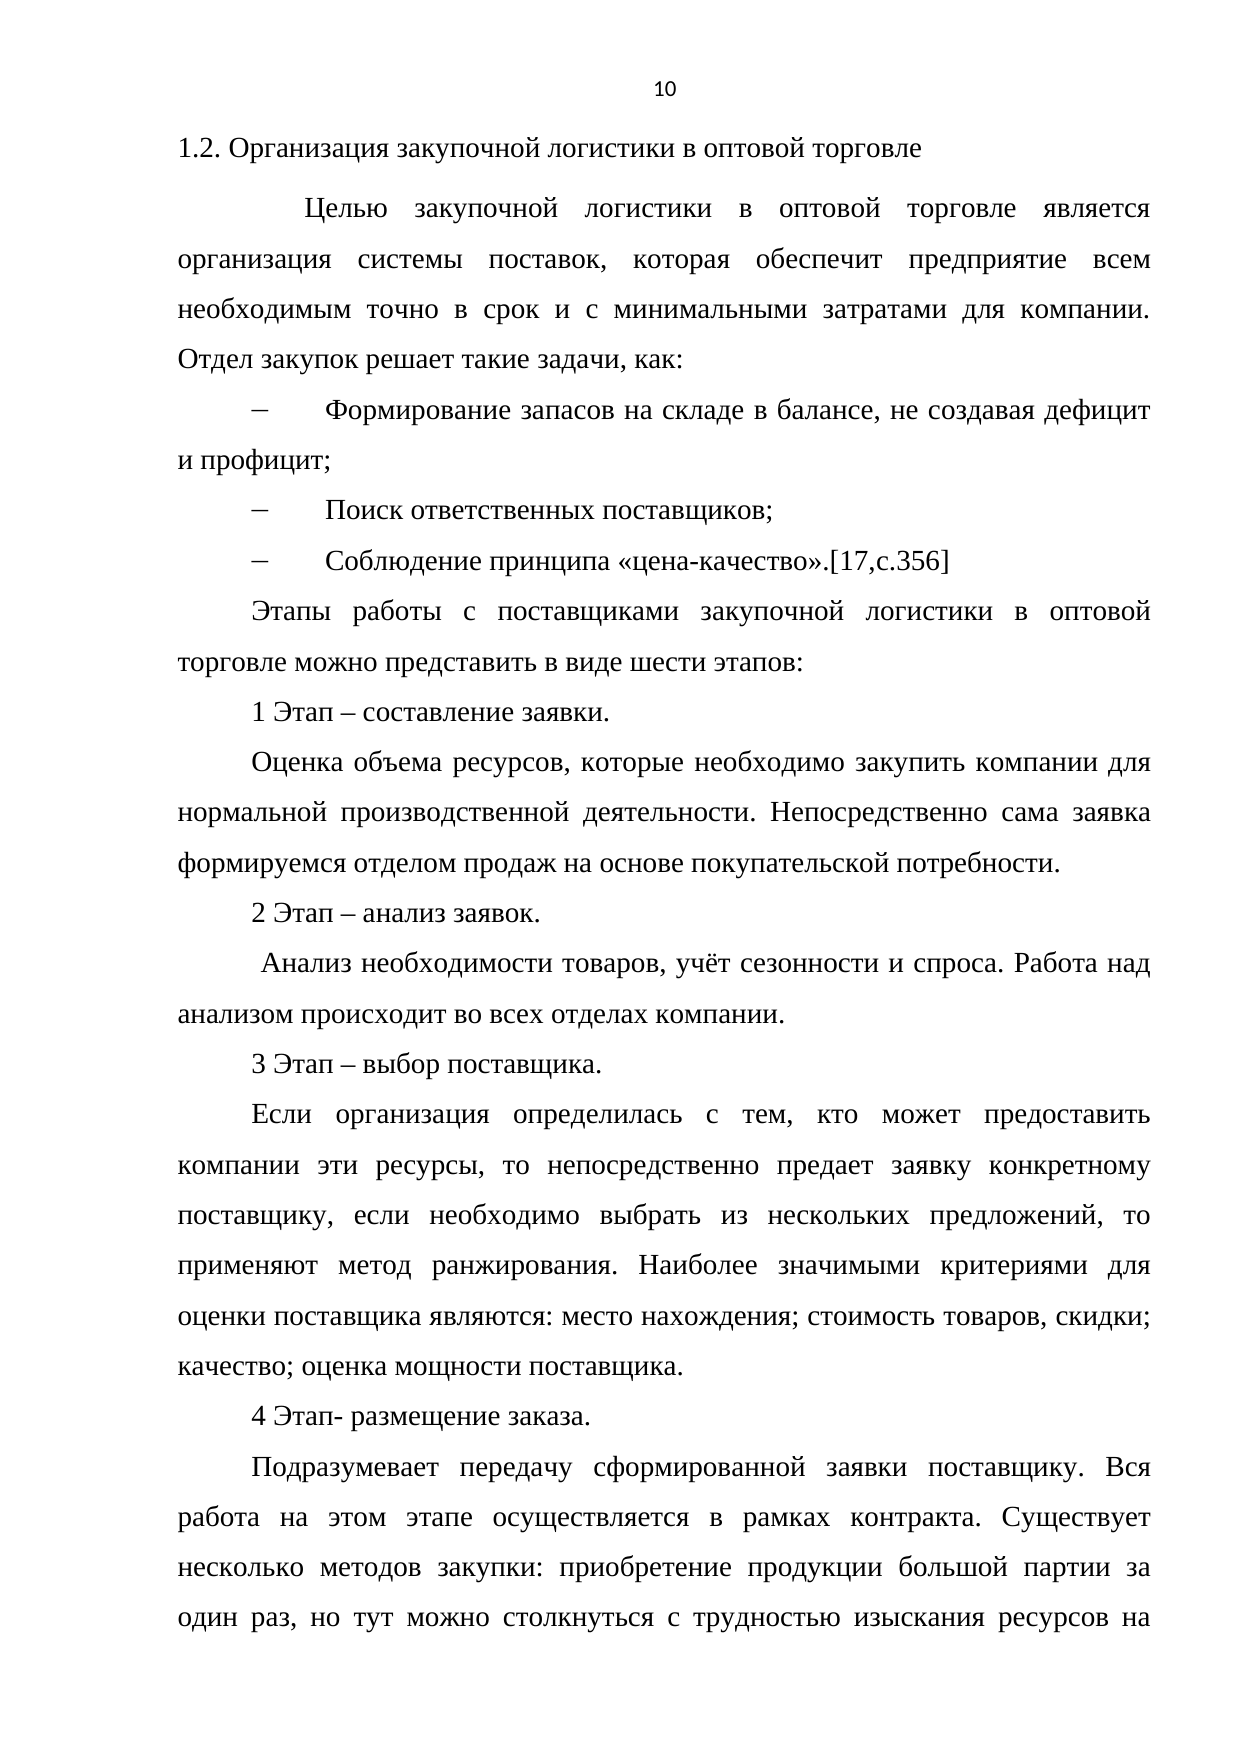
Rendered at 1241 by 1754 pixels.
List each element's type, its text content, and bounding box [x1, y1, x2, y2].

list Поиск ответственных поставщиков; [177, 492, 1152, 526]
list Соблюдение принципа «цена-качество».[17,c.356] [177, 543, 1152, 577]
text 1 Этап – составление заявки. [177, 694, 1152, 727]
text Оценка объема ресурсов, которые необходимо закупить компании для нормальной производственной деятельности. Непосредственно сама заявка формируемся отделом продаж на основе покупательской потребности. [177, 744, 1152, 878]
text 2 Этап – анализ заявок. [177, 895, 1152, 929]
text Анализ необходимости товаров, учёт сезонности и спроса. Работа над анализом происходит во всех отделах компании. [177, 946, 1152, 1029]
list Формирование запасов на складе в балансе, не создавая дефицит и профицит; [177, 392, 1152, 476]
text 3 Этап – выбор поставщика. [177, 1046, 1152, 1080]
text Целью закупочной логистики в оптовой торговле является организация системы поставок, которая обеспечит предприятие всем необходимым точно в срок и с минимальными затратами для компании. Отдел закупок решает такие задачи, как: [177, 191, 1152, 375]
text 1.2. Организация закупочной логистики в оптовой торговле [177, 130, 1152, 163]
text Этапы работы с поставщиками закупочной логистики в оптовой торговле можно представить в виде шести этапов: [177, 593, 1152, 677]
text 4 Этап- размещение заказа. [177, 1398, 1152, 1432]
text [177, 1449, 1152, 1633]
text Если организация определилась с тем, кто может предоставить компании эти ресурсы, то непосредственно предает заявку конкретному поставщику, если необходимо выбрать из нескольких предложений, то применяют метод ранжирования. Наиболее значимыми критериями для оценки поставщика являются: место нахождения; стоимость товаров, скидки; качество; оценка мощности поставщика. [177, 1096, 1152, 1382]
